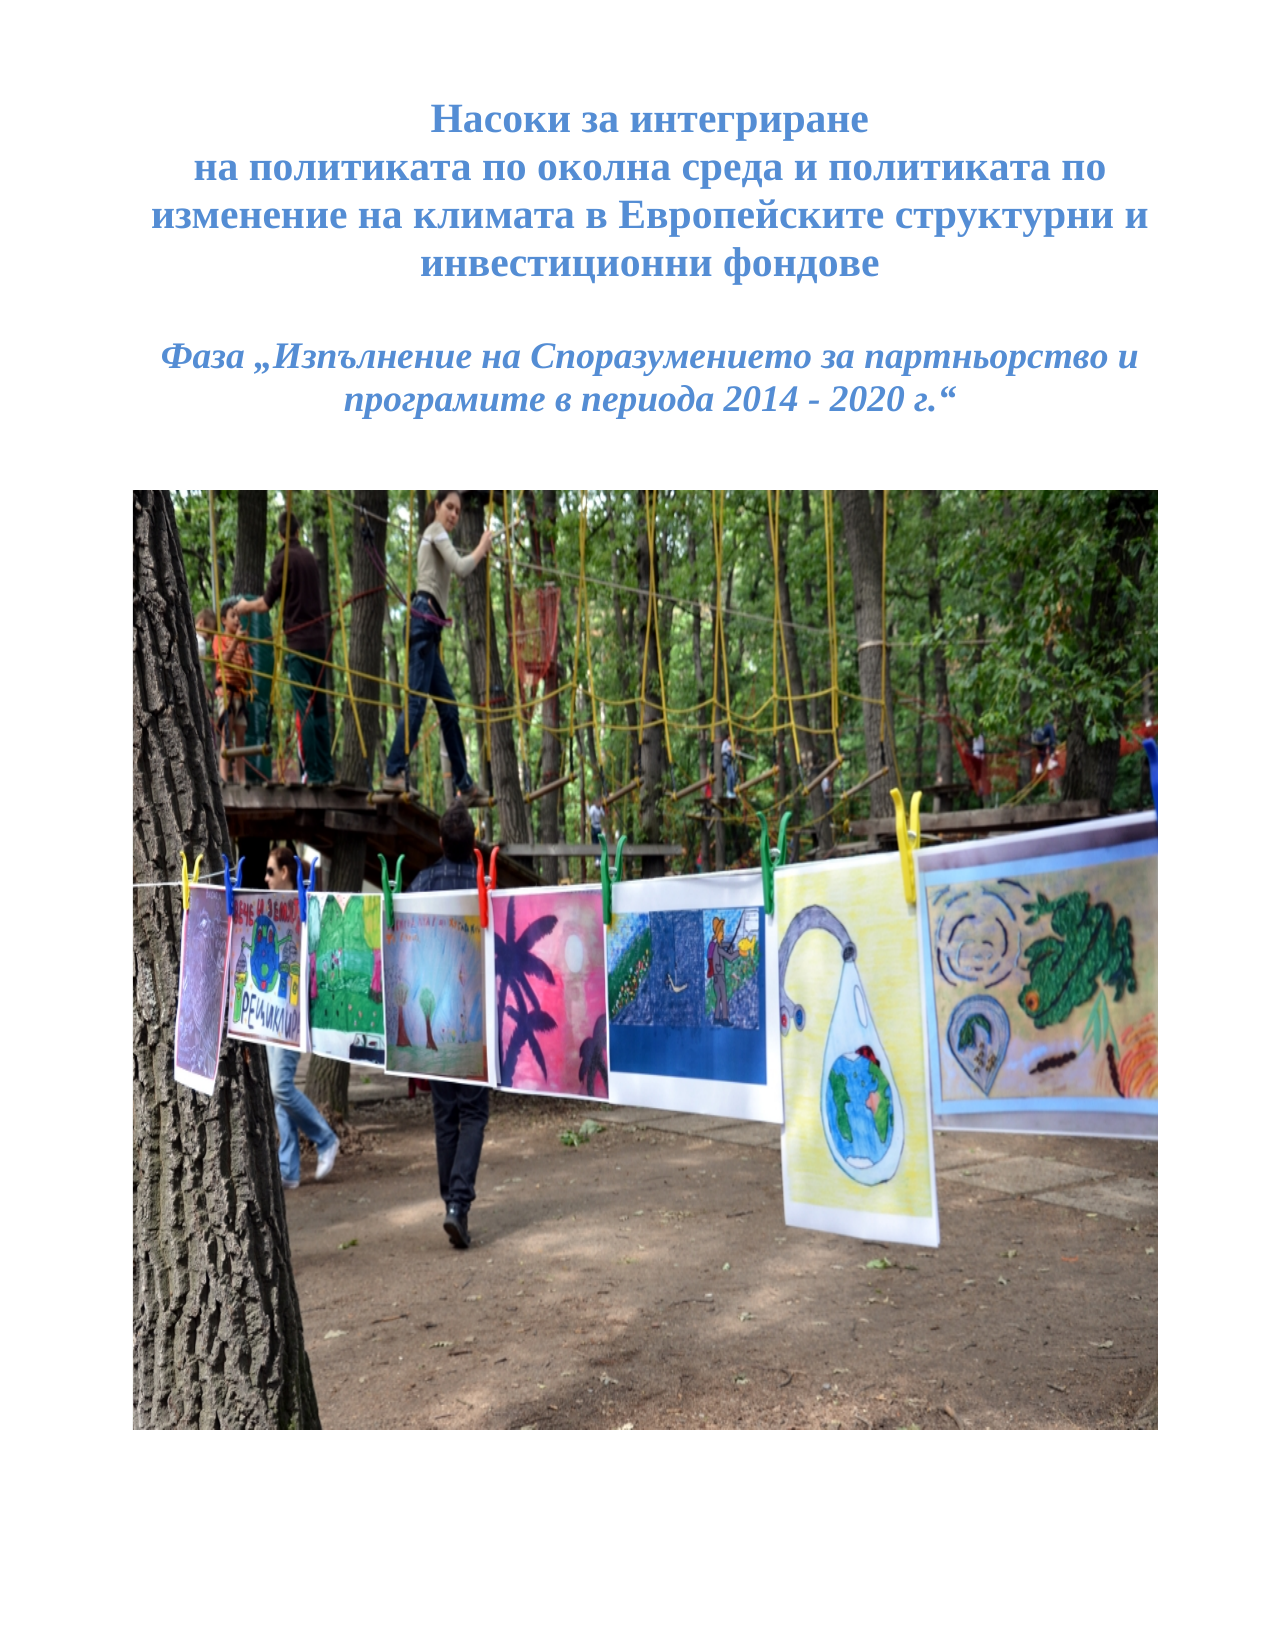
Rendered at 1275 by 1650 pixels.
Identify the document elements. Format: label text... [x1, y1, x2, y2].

picture [132, 490, 1158, 1430]
text Фаза „Изпълнение на Споразумението за партньорство и програмите в периода 2014 - 2020 г.“ [133, 333, 1167, 419]
text Насоки за интегриране [133, 94, 1167, 142]
text на политиката по околна среда и политиката по изменение на климата в Европейските структурни и инвестиционни фондове [133, 142, 1167, 285]
